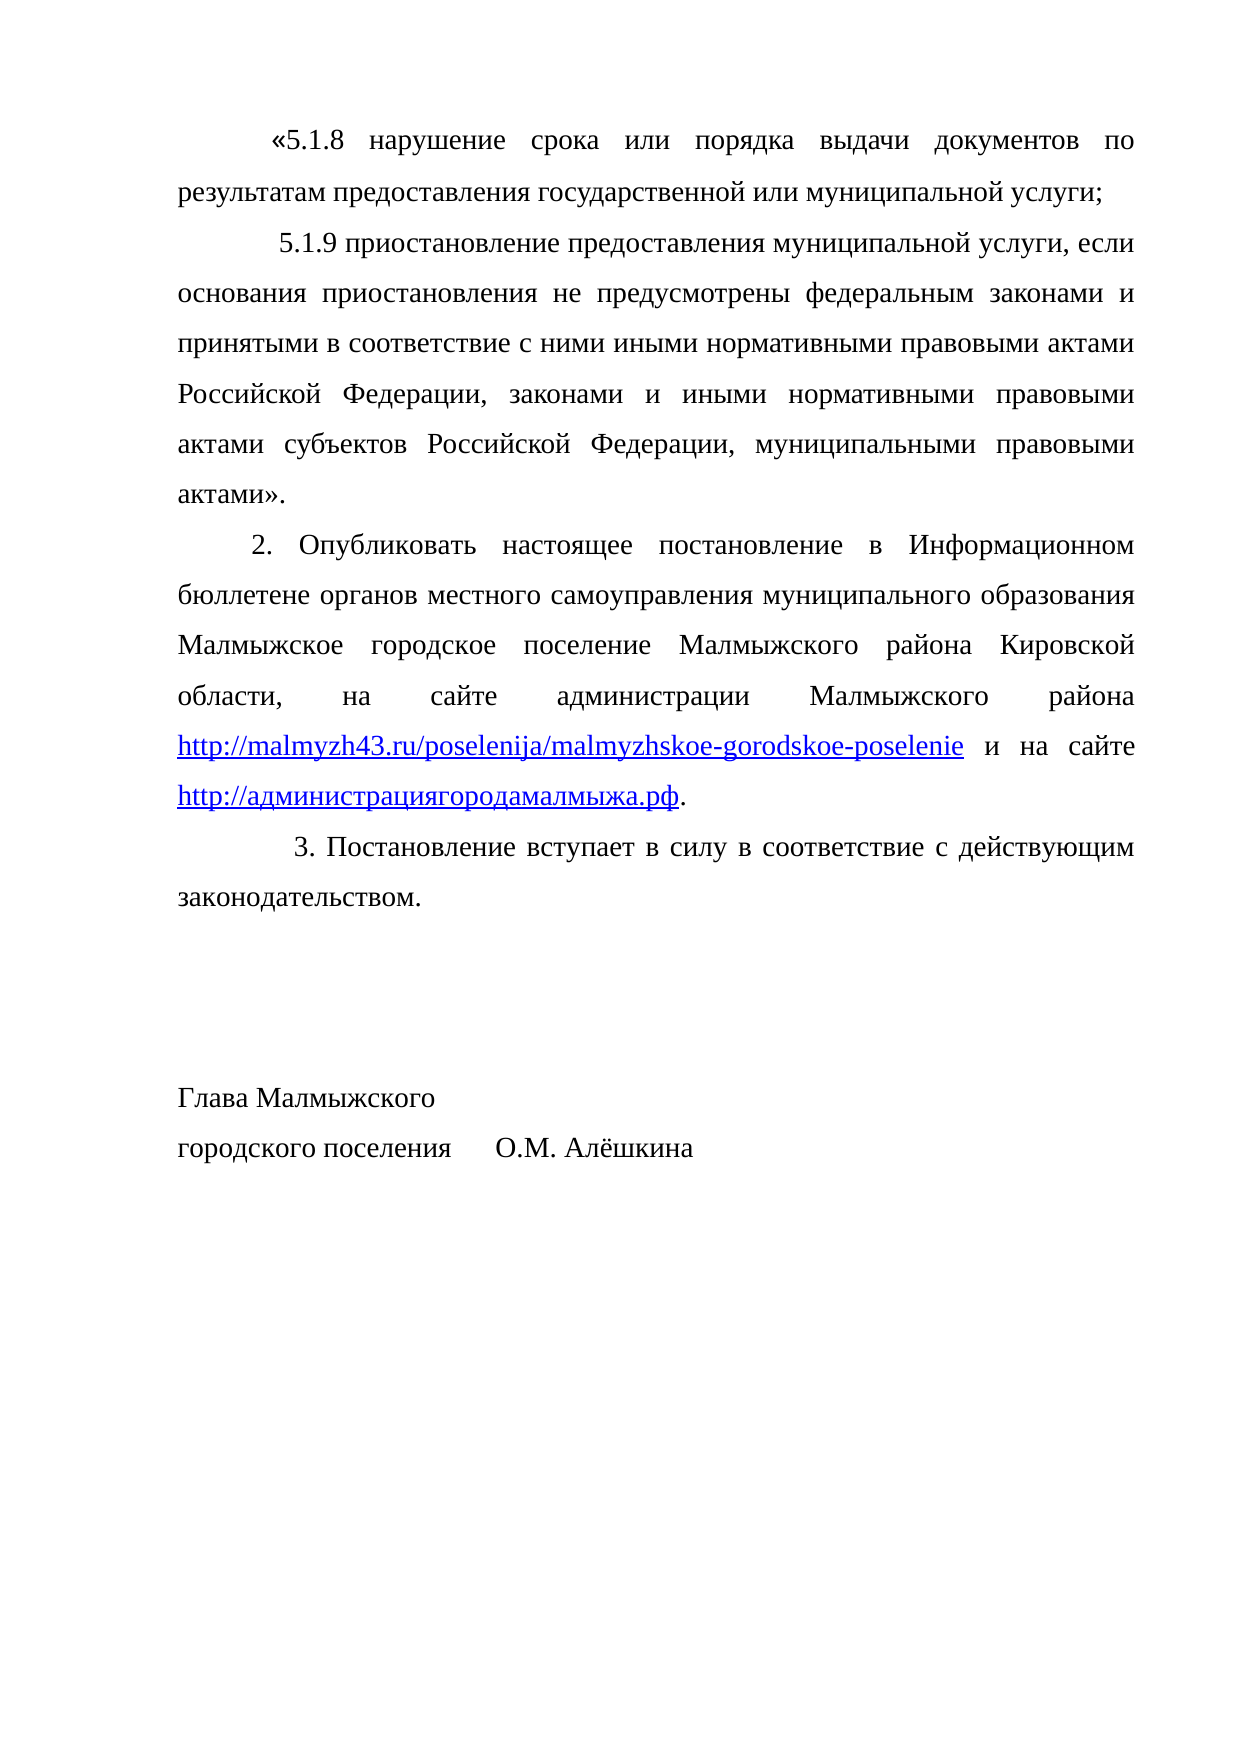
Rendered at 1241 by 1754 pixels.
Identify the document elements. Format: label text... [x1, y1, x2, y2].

text 3. Постановление вступает в силу в соответствие с действующим законодательством. [177, 829, 1135, 912]
text 2. Опубликовать настоящее постановление в Информационном бюллетене органов местного самоуправления муниципального образования Малмыжское городское поселение Малмыжского района Кировской области, на сайте администрации Малмыжского района http://malmyzh43.ru/poselenija/malmyzhskoe-gorodskoe-poselenie и на сайте http://администрациягородамалмыжа.рф. [177, 527, 1135, 812]
text «5.1.8 нарушение срока или порядка выдачи документов по результатам предоставления государственной или муниципальной услуги; [177, 118, 1135, 208]
text городского поселения О.М. Алёшкина [177, 1131, 1135, 1164]
text 5.1.9 приостановление предоставления муниципальной услуги, если основания приостановления не предусмотрены федеральным законами и принятыми в соответствие с ними иными нормативными правовыми актами Российской Федерации, законами и иными нормативными правовыми актами субъектов Российской Федерации, муниципальными правовыми актами». [177, 225, 1135, 510]
text Глава Малмыжского [177, 1080, 1135, 1114]
